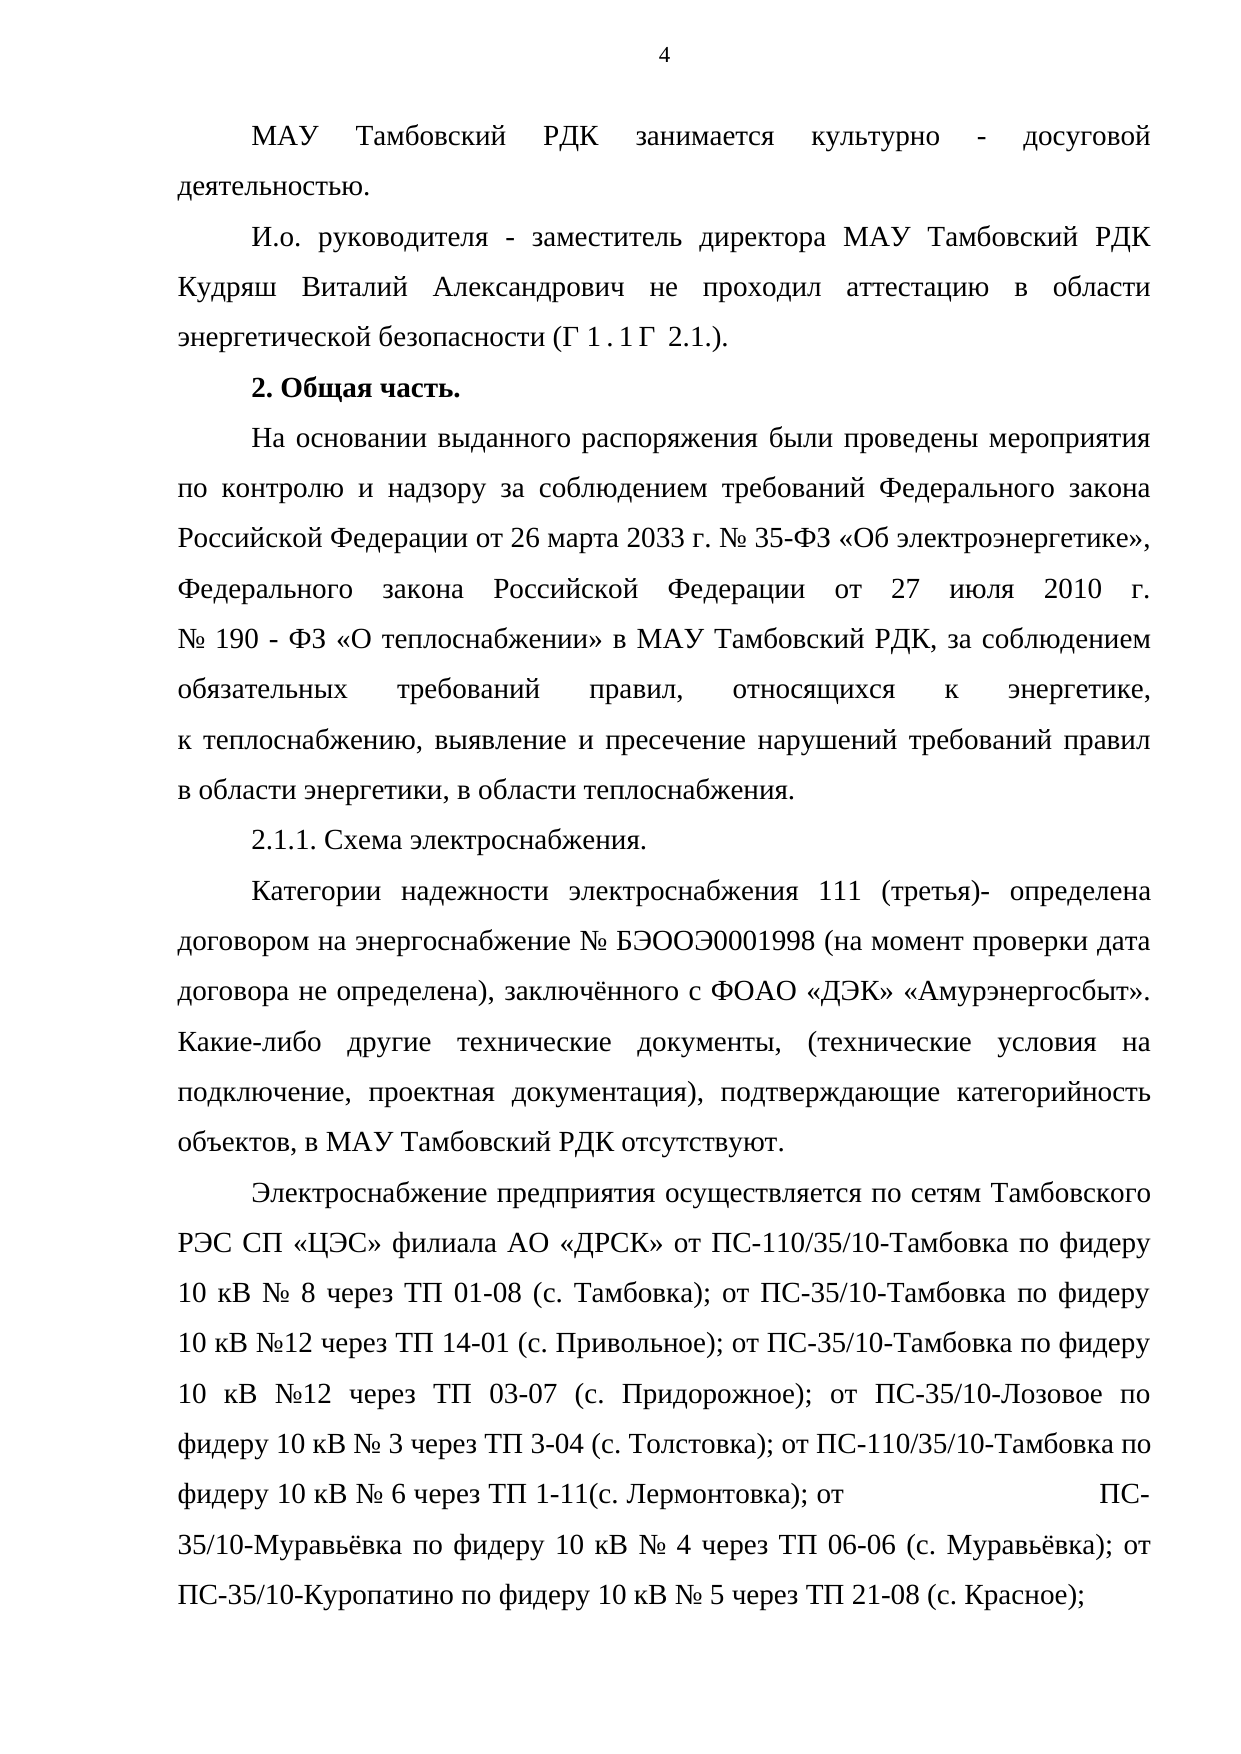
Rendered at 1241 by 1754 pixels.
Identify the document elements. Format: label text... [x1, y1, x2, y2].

text МАУ Тамбовский РДК занимается культурно - досуговой деятельностью. [177, 118, 1152, 202]
text И.о. руководителя - заместитель директора МАУ Тамбовский РДК Кудряш Виталий Александрович не проходил аттестацию в области энергетической безопасности (Г 1.1Г 2.1.). [177, 219, 1152, 353]
text Категории надежности электроснабжения 111 (третья)- определена договором на энергоснабжение № БЭООЭ0001998 (на момент проверки дата договора не определена), заключённого с ФОАО «ДЭК» «Амурэнергосбыт». Какие-либо другие технические документы, (технические условия на подключение, проектная документация), подтверждающие категорийность объектов, в МАУ Тамбовский РДК отсутствуют. [177, 873, 1152, 1158]
text Электроснабжение предприятия осуществляется по сетям Тамбовского РЭС СП «ЦЭС» филиала АО «ДРСК» от ПС-110/35/10-Тамбовка по фидеру 10 кВ № 8 через ТП 01-08 (с. Тамбовка); от ПС-35/10-Тамбовка по фидеру 10 кВ №12 через ТП 14-01 (с. Привольное); от ПС-35/10-Тамбовка по фидеру 10 кВ №12 через ТП 03-07 (с. Придорожное); от ПС-35/10-Лозовое по фидеру 10 кВ № 3 через ТП 3-04 (с. Толстовка); от ПС-110/35/10-Тамбовка по фидеру 10 кВ № 6 через ТП 1-11(с. Лермонтовка); от ПС-35/10-Муравьёвка по фидеру 10 кВ № 4 через ТП 06-06 (с. Муравьёвка); от ПС-35/10-Куропатино по фидеру 10 кВ № 5 через ТП 21-08 (с. Красное); [177, 1175, 1152, 1611]
text На основании выданного распоряжения были проведены мероприятия по контролю и надзору за соблюдением требований Федерального закона Российской Федерации от 26 марта 2033 г. № 35-ФЗ «Об электроэнергетике», Федерального закона Российской Федерации от 27 июля 2010 г. № 190 - ФЗ «О теплоснабжении» в МАУ Тамбовский РДК, за соблюдением обязательных требований правил, относящихся к энергетике, к теплоснабжению, выявление и пресечение нарушений требований правил в области энергетики, в области теплоснабжения. [177, 420, 1152, 806]
text 2.1.1. Схема электроснабжения. [177, 822, 1152, 856]
text 2. Общая часть. [177, 370, 1152, 403]
